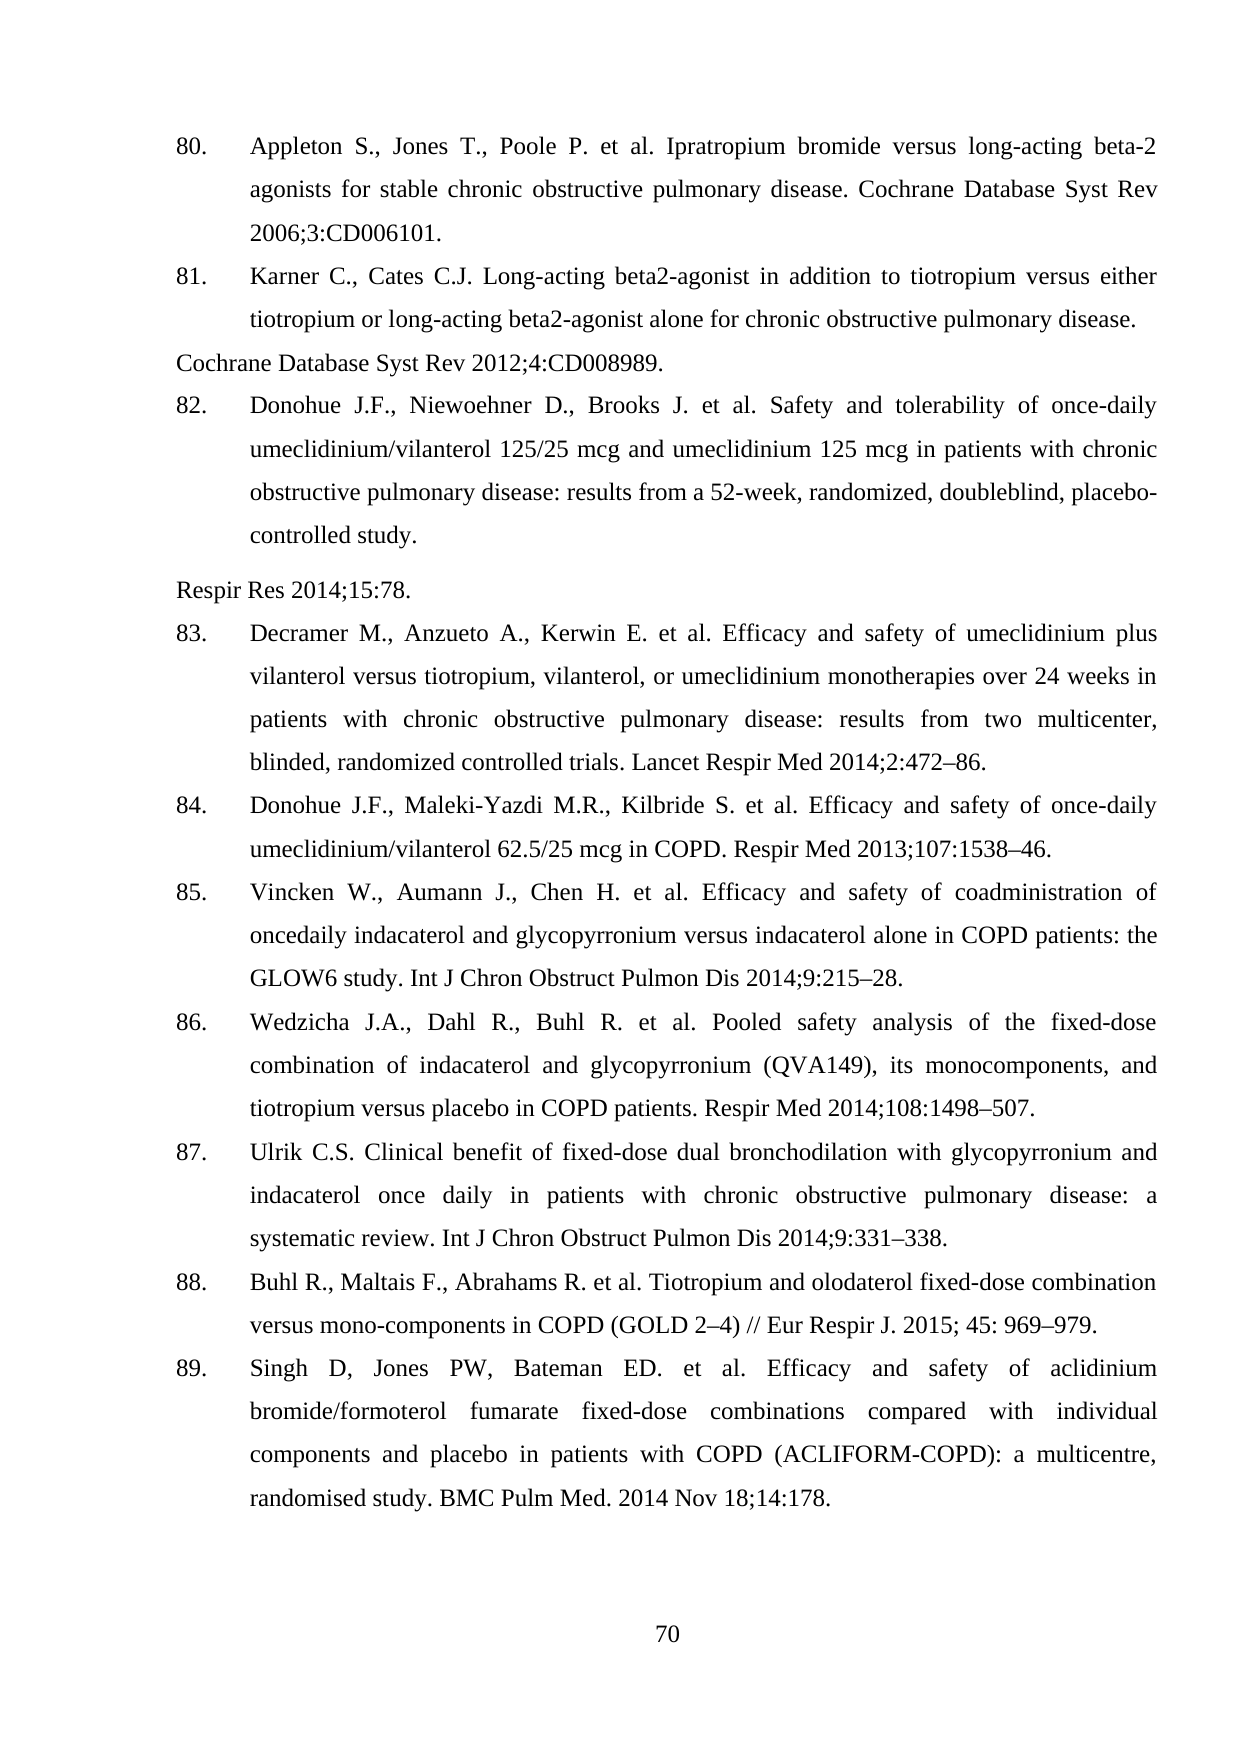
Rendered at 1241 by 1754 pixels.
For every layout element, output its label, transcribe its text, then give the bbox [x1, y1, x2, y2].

list Donohue J.F., Maleki-Yazdi M.R., Kilbride S. et al. Efficacy and safety of once-daily umeclidinium/vilanterol 62.5/25 mcg in COPD. Respir Med 2013;107:1538–46. [176, 791, 1158, 862]
list Singh D, Jones PW, Bateman ED. et al. Efficacy and safety of aclidinium bromide/formoterol fumarate fixed-dose combinations compared with individual components and placebo in patients with COPD (ACLIFORM-COPD): a multicentre, randomised study. BMC Pulm Med. 2014 Nov 18;14:178. [176, 1353, 1158, 1511]
text Respir Res 2014;15:78. [176, 575, 1158, 604]
list Wedzicha J.A., Dahl R., Buhl R. et al. Pooled safety analysis of the fixed-dose combination of indacaterol and glycopyrronium (QVA149), its monocomponents, and tiotropium versus placebo in COPD patients. Respir Med 2014;108:1498–507. [176, 1007, 1158, 1122]
list Karner C., Cates C.J. Long-acting beta2-agonist in addition to tiotropium versus either tiotropium or long-acting beta2-agonist alone for chronic obstructive pulmonary disease. [176, 261, 1158, 333]
list Appleton S., Jones T., Poole P. et al. Ipratropium bromide versus long-acting beta-2 agonists for stable chronic obstructive pulmonary disease. Cochrane Database Syst Rev 2006;3:CD006101. [176, 131, 1158, 246]
list Ulrik C.S. Clinical benefit of fixed-dose dual bronchodilation with glycopyrronium and indacaterol once daily in patients with chronic obstructive pulmonary disease: a systematic review. Int J Chron Obstruct Pulmon Dis 2014;9:331–338. [176, 1137, 1158, 1252]
text Cochrane Database Syst Rev 2012;4:CD008989. [176, 348, 1158, 377]
list Vincken W., Aumann J., Chen H. et al. Efficacy and safety of coadministration of oncedaily indacaterol and glycopyrronium versus indacaterol alone in COPD patients: the GLOW6 study. Int J Chron Obstruct Pulmon Dis 2014;9:215–28. [176, 877, 1158, 992]
list Buhl R., Maltais F., Abrahams R. et al. Tiotropium and olodaterol fixed-dose combination versus mono-components in COPD (GOLD 2–4) // Eur Respir J. 2015; 45: 969–979. [176, 1267, 1158, 1338]
list Decramer M., Anzueto A., Kerwin E. et al. Efficacy and safety of umeclidinium plus vilanterol versus tiotropium, vilanterol, or umeclidinium monotherapies over 24 weeks in patients with chronic obstructive pulmonary disease: results from two multicenter, blinded, randomized controlled trials. Lancet Respir Med 2014;2:472–86. [176, 618, 1158, 776]
list Donohue J.F., Niewoehner D., Brooks J. et al. Safety and tolerability of once-daily umeclidinium/vilanterol 125/25 mcg and umeclidinium 125 mcg in patients with chronic obstructive pulmonary disease: results from a 52-week, randomized, doubleblind, placebo-controlled study. [176, 391, 1158, 549]
